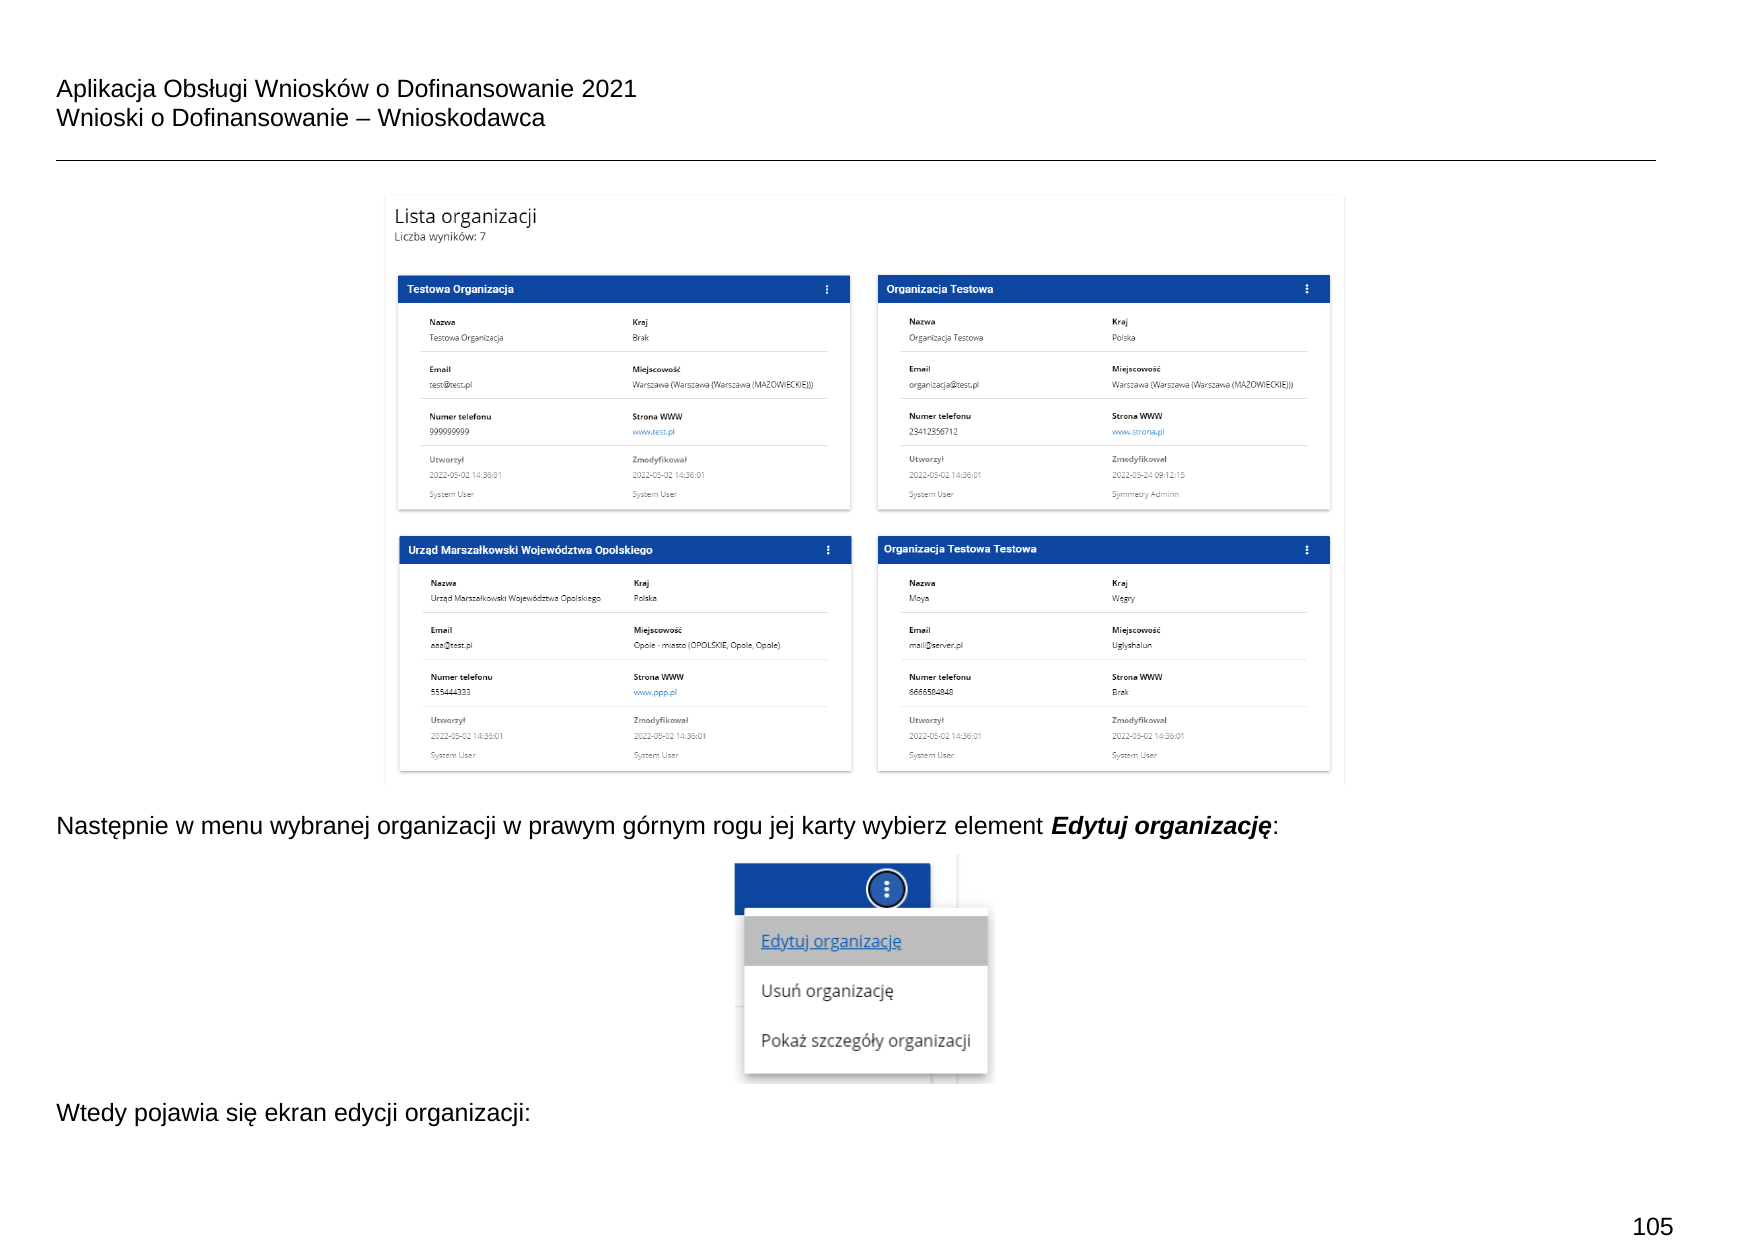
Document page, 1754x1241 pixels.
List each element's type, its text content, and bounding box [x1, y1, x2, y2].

text Następnie w menu wybranej organizacji w prawym górnym rogu jej karty wybierz element Edytuj organizację: [56, 811, 1674, 840]
picture [380, 192, 1350, 785]
picture [734, 854, 996, 1084]
text Wtedy pojawia się ekran edycji organizacji: [56, 1098, 1674, 1127]
